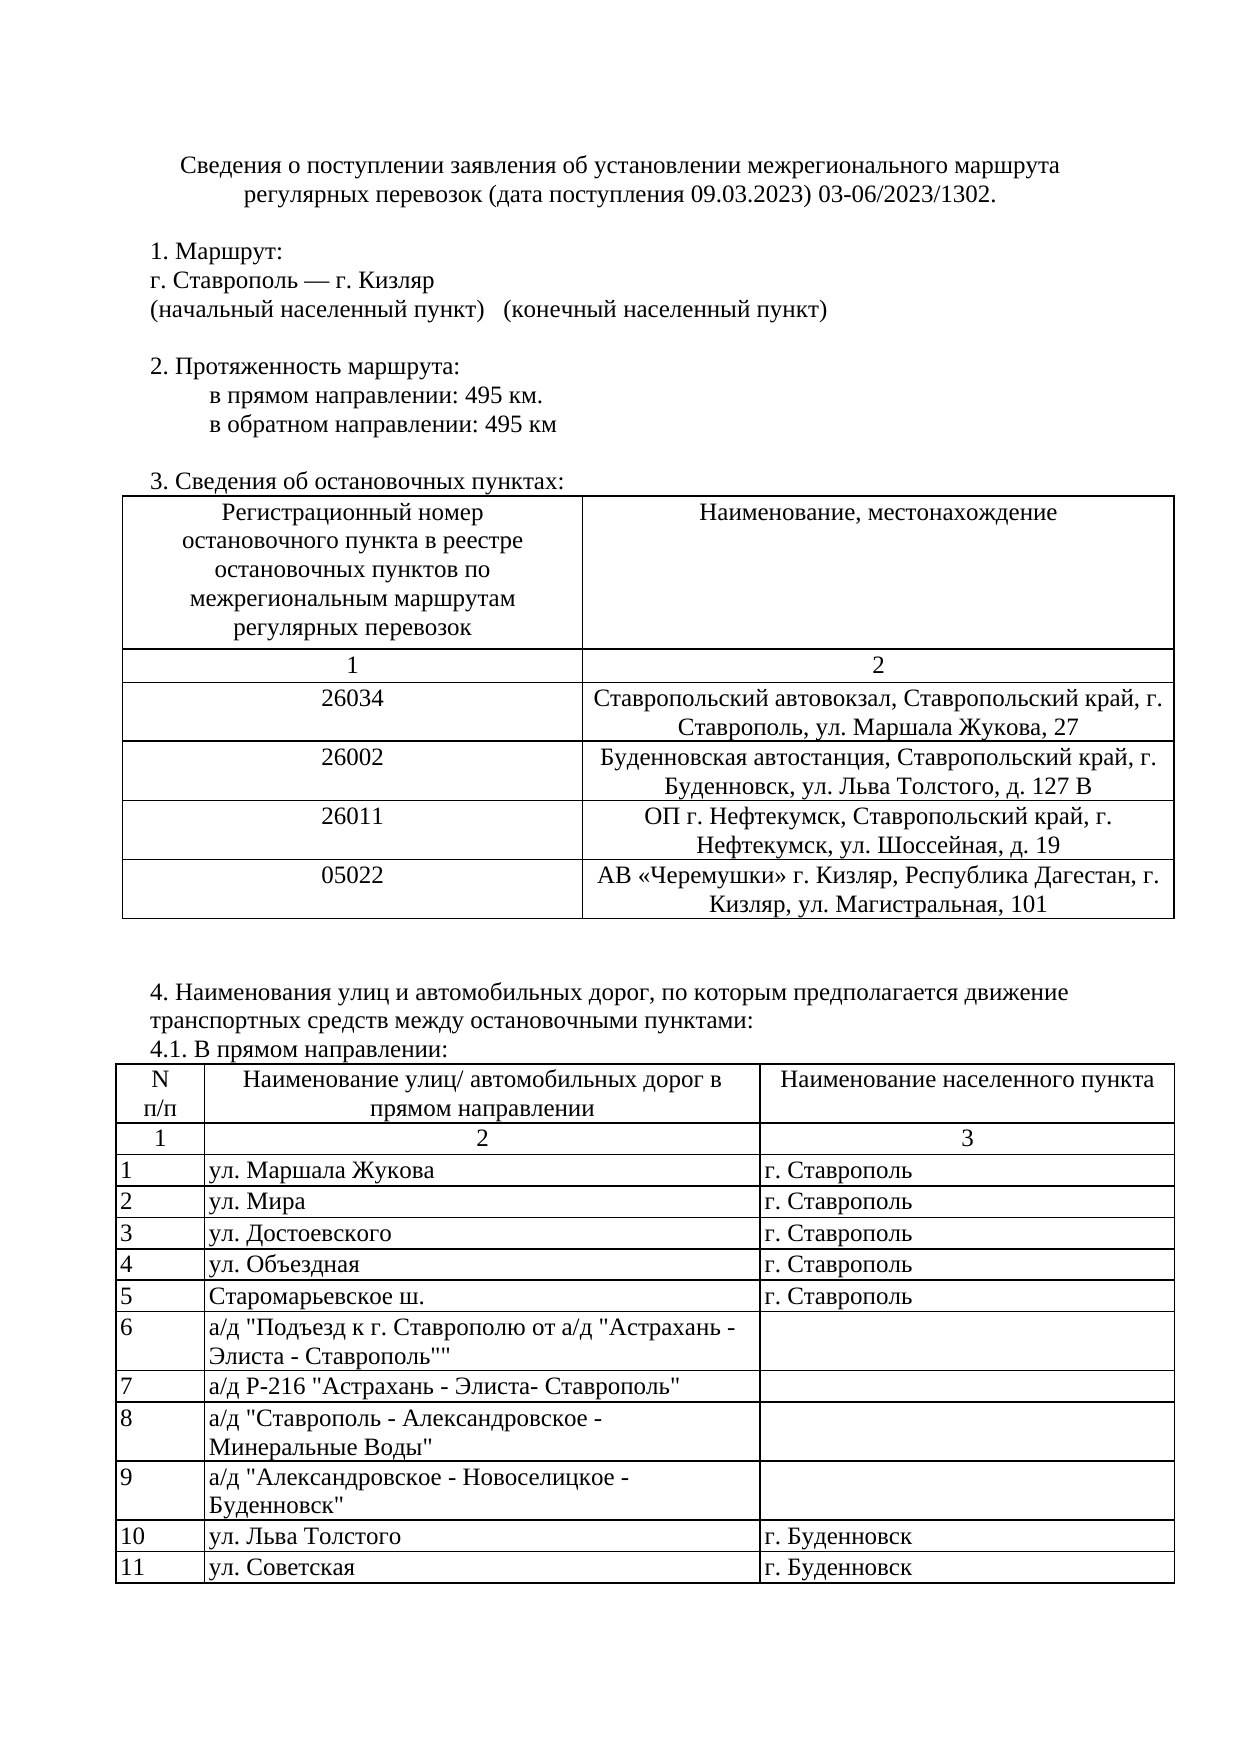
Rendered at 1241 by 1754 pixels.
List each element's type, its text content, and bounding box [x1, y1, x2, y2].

text в прямом направлении: 495 км. [150, 380, 1090, 409]
table_cell г. Буденновск [761, 1552, 1174, 1582]
table_cell АВ «Черемушки» г. Кизляр, Республика Дагестан, г. Кизляр, ул. Магистральная, 101 [583, 860, 1173, 918]
table_header N п/п [117, 1065, 204, 1122]
table_cell Ставропольский автовокзал, Ставропольский край, г. Ставрополь, ул. Маршала Жукова, 27 [583, 683, 1173, 740]
table_cell г. Ставрополь [761, 1250, 1174, 1279]
table_cell 10 [117, 1521, 204, 1551]
text в обратном направлении: 495 км [150, 409, 1090, 437]
table_cell г. Ставрополь [761, 1218, 1174, 1248]
table_header Регистрационный номер остановочного пункта в реестре остановочных пунктов по межрегиональным маршрутам регулярных перевозок [123, 497, 582, 648]
text 4. Наименования улиц и автомобильных дорог, по которым предполагается движение транспортных средств между остановочными пунктами: [150, 977, 1090, 1034]
text 2. Протяженность маршрута: [150, 351, 1090, 380]
table_cell 1 [117, 1124, 204, 1153]
table_cell 26002 [123, 742, 582, 799]
table_cell 26034 [123, 683, 582, 740]
table_cell Старомарьевское ш. [205, 1281, 759, 1311]
table_cell ул. Мира [205, 1187, 759, 1216]
table_header Наименование, местонахождение [583, 497, 1173, 648]
table_cell г. Ставрополь [761, 1155, 1174, 1185]
table_cell ул. Объездная [205, 1250, 759, 1279]
table_cell [761, 1312, 1174, 1370]
table_cell 7 [117, 1371, 204, 1401]
table_cell [761, 1403, 1174, 1460]
table_cell а/д Р-216 "Астрахань - Элиста- Ставрополь" [205, 1371, 759, 1401]
table_cell 4 [117, 1250, 204, 1279]
table_cell 05022 [123, 860, 582, 918]
table_cell 8 [117, 1403, 204, 1460]
table_header Наименование улиц/ автомобильных дорог в прямом направлении [205, 1065, 759, 1122]
table_cell [761, 1462, 1174, 1519]
table_cell 26011 [123, 801, 582, 858]
table_header Наименование населенного пункта [761, 1065, 1174, 1122]
table_cell 2 [205, 1124, 759, 1153]
text 1. Маршрут: [150, 236, 1090, 265]
table_cell ул. Маршала Жукова [205, 1155, 759, 1185]
table_cell [761, 1371, 1174, 1401]
table_cell г. Ставрополь [761, 1281, 1174, 1311]
table_cell а/д "Александровское - Новоселицкое - Буденновск" [205, 1462, 759, 1519]
table_cell ул. Достоевского [205, 1218, 759, 1248]
table_cell 2 [117, 1187, 204, 1216]
text г. Ставрополь — г. Кизляр [150, 265, 1090, 294]
table_cell ОП г. Нефтекумск, Ставропольский край, г. Нефтекумск, ул. Шоссейная, д. 19 [583, 801, 1173, 858]
table_cell 1 [117, 1155, 204, 1185]
table_cell 3 [761, 1124, 1174, 1153]
table_cell 9 [117, 1462, 204, 1519]
text 3. Сведения об остановочных пунктах: [150, 466, 1090, 495]
table_cell ул. Льва Толстого [205, 1521, 759, 1551]
table_cell 1 [123, 650, 582, 681]
table_cell 5 [117, 1281, 204, 1311]
text Сведения о поступлении заявления об установлении межрегионального маршрута регулярных перевозок (дата поступления 09.03.2023) 03-06/2023/1302. [150, 150, 1090, 207]
table_cell а/д "Ставрополь - Александровское - Минеральные Воды" [205, 1403, 759, 1460]
table_cell 11 [117, 1552, 204, 1582]
table_cell 2 [583, 650, 1173, 681]
text 4.1. В прямом направлении: [150, 1034, 1090, 1063]
table_cell а/д "Подъезд к г. Ставрополю от а/д "Астрахань - Элиста - Ставрополь"" [205, 1312, 759, 1370]
table_cell г. Буденновск [761, 1521, 1174, 1551]
table_cell 3 [117, 1218, 204, 1248]
table_cell Буденновская автостанция, Ставропольский край, г. Буденновск, ул. Льва Толстого, д. 127 В [583, 742, 1173, 799]
table_cell г. Ставрополь [761, 1187, 1174, 1216]
text (начальный населенный пункт) (конечный населенный пункт) [150, 294, 1090, 322]
table_cell 6 [117, 1312, 204, 1370]
table_cell ул. Советская [205, 1552, 759, 1582]
